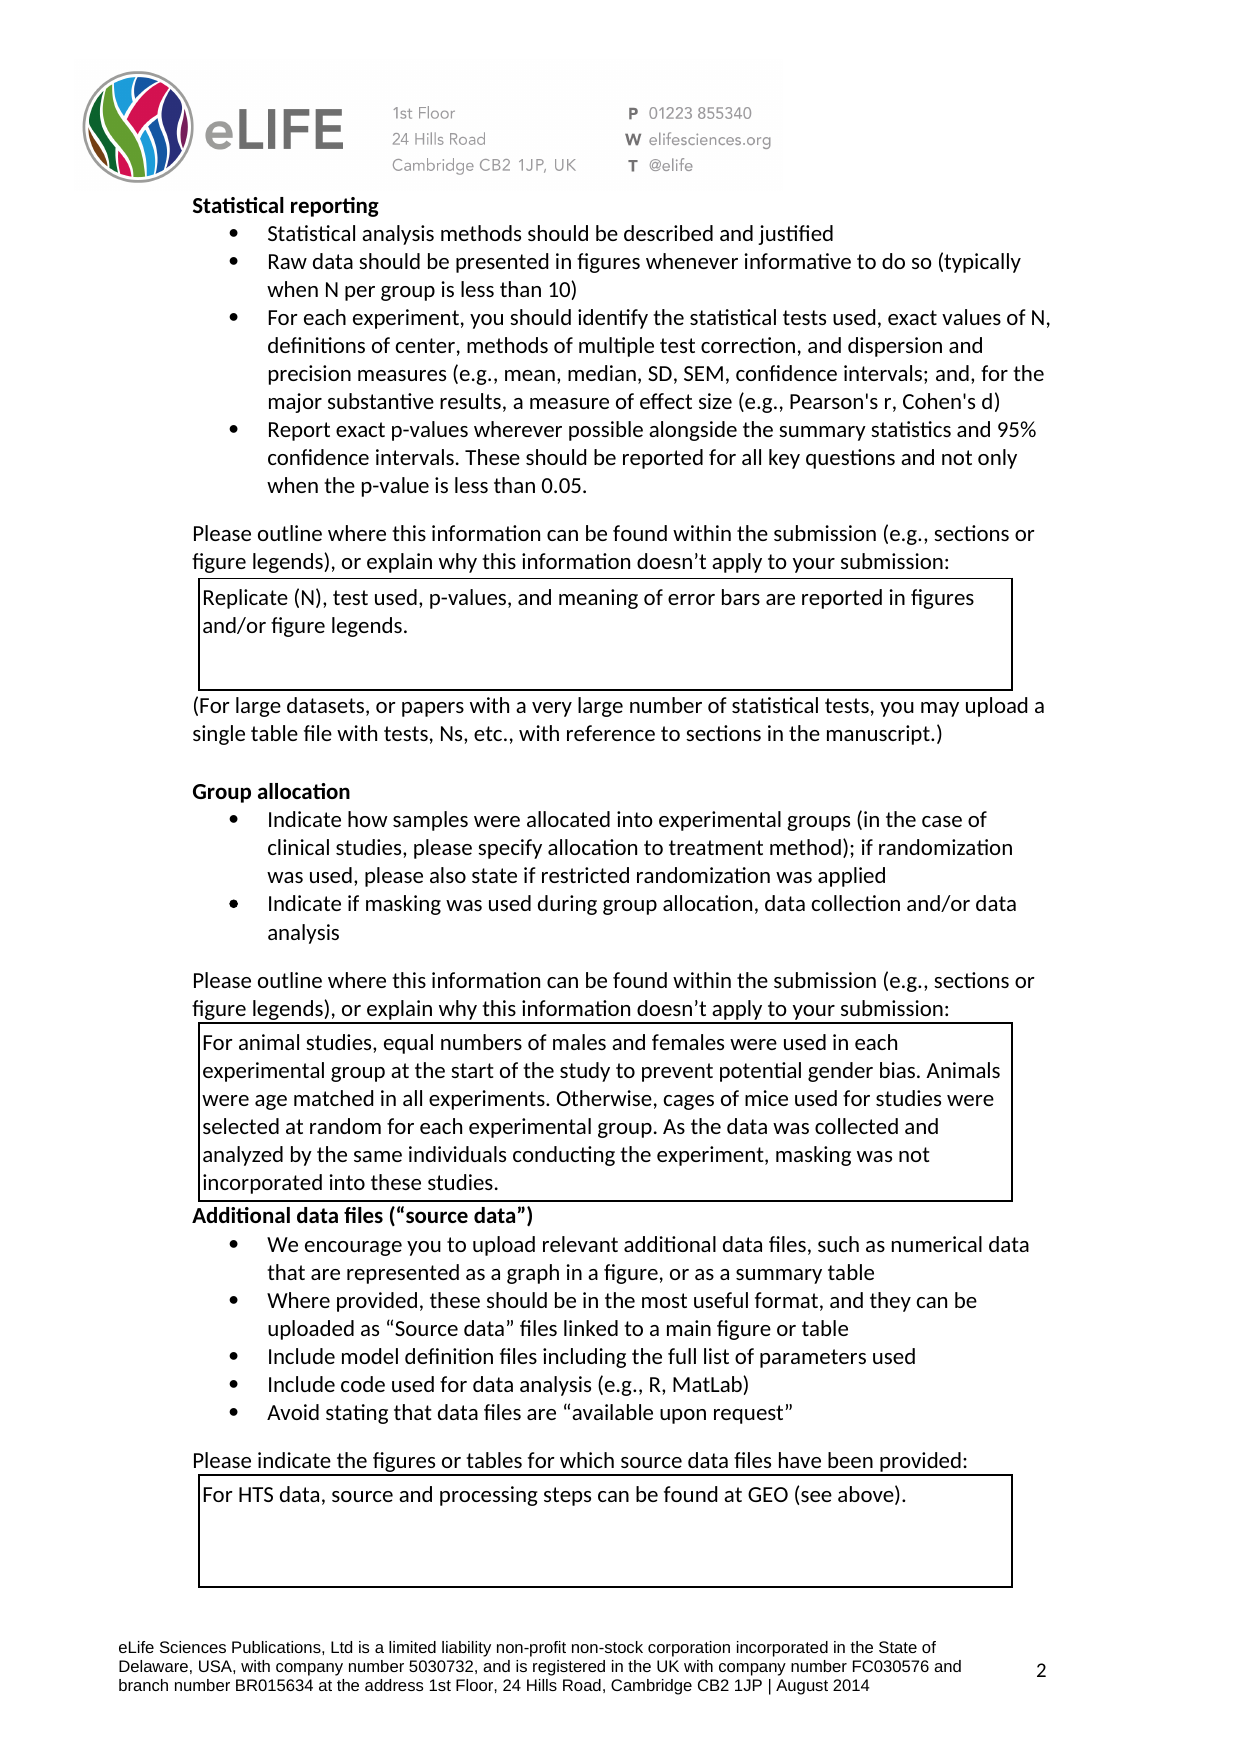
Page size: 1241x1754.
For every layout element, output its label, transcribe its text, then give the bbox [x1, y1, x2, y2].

list Indicate how samples were allocated into experimental groups (in the case of clinical studies, please specify allocation to treatment method); if randomization was used, please also state if restricted randomization was applied [229, 806, 1053, 889]
text Statistical reporting [192, 191, 1053, 219]
picture [73, 59, 784, 191]
text Additional data files (“source data”) [192, 1052, 1053, 1230]
list Statistical analysis methods should be described and justified [229, 219, 1053, 247]
text (For large datasets, or papers with a very large number of statistical tests, you may upload a single table file with tests, Ns, etc., with reference to sections in the manuscript.) [192, 603, 1053, 747]
list Avoid stating that data files are “available upon request” [229, 1398, 1053, 1426]
text For animal studies, equal numbers of males and females were used in each experimental group at the start of the study to prevent potential gender bias. Animals were age matched in all experiments. Otherwise, cages of mice used for studies were selected at random for each experimental group. As the data was collected and analyzed by the same individuals conducting the experiment, masking was not incorporated into these studies. [200, 1026, 1011, 1198]
text Replicate (N), test used, p-values, and meaning of error bars are reported in figures and/or figure legends. [200, 581, 1011, 641]
text Group allocation [192, 777, 1053, 806]
text Please indicate the figures or tables for which source data files have been provided: [192, 1446, 1053, 1474]
list Raw data should be presented in figures whenever informative to do so (typically when N per group is less than 10) [229, 247, 1053, 303]
list We encourage you to upload relevant additional data files, such as numerical data that are represented as a graph in a figure, or as a summary table [229, 1230, 1053, 1286]
text For HTS data, source and processing steps can be found at GEO (see above). [200, 1478, 1011, 1510]
list Report exact p-values wherever possible alongside the summary statistics and 95% confidence intervals. These should be reported for all key questions and not only when the p-value is less than 0.05. [229, 415, 1053, 499]
list Indicate if masking was used during group allocation, data collection and/or data analysis [229, 889, 1053, 946]
list For each experiment, you should identify the statistical tests used, exact values of N, definitions of center, methods of multiple test correction, and dispersion and precision measures (e.g., mean, median, SD, SEM, confidence intervals; and, for the major substantive results, a measure of effect size (e.g., Pearson's r, Cohen's d) [229, 303, 1053, 415]
list Include code used for data analysis (e.g., R, MatLab) [229, 1370, 1053, 1398]
list Where provided, these should be in the most useful format, and they can be uploaded as “Source data” files linked to a main figure or table [229, 1286, 1053, 1342]
list Include model definition files including the full list of parameters used [229, 1342, 1053, 1370]
